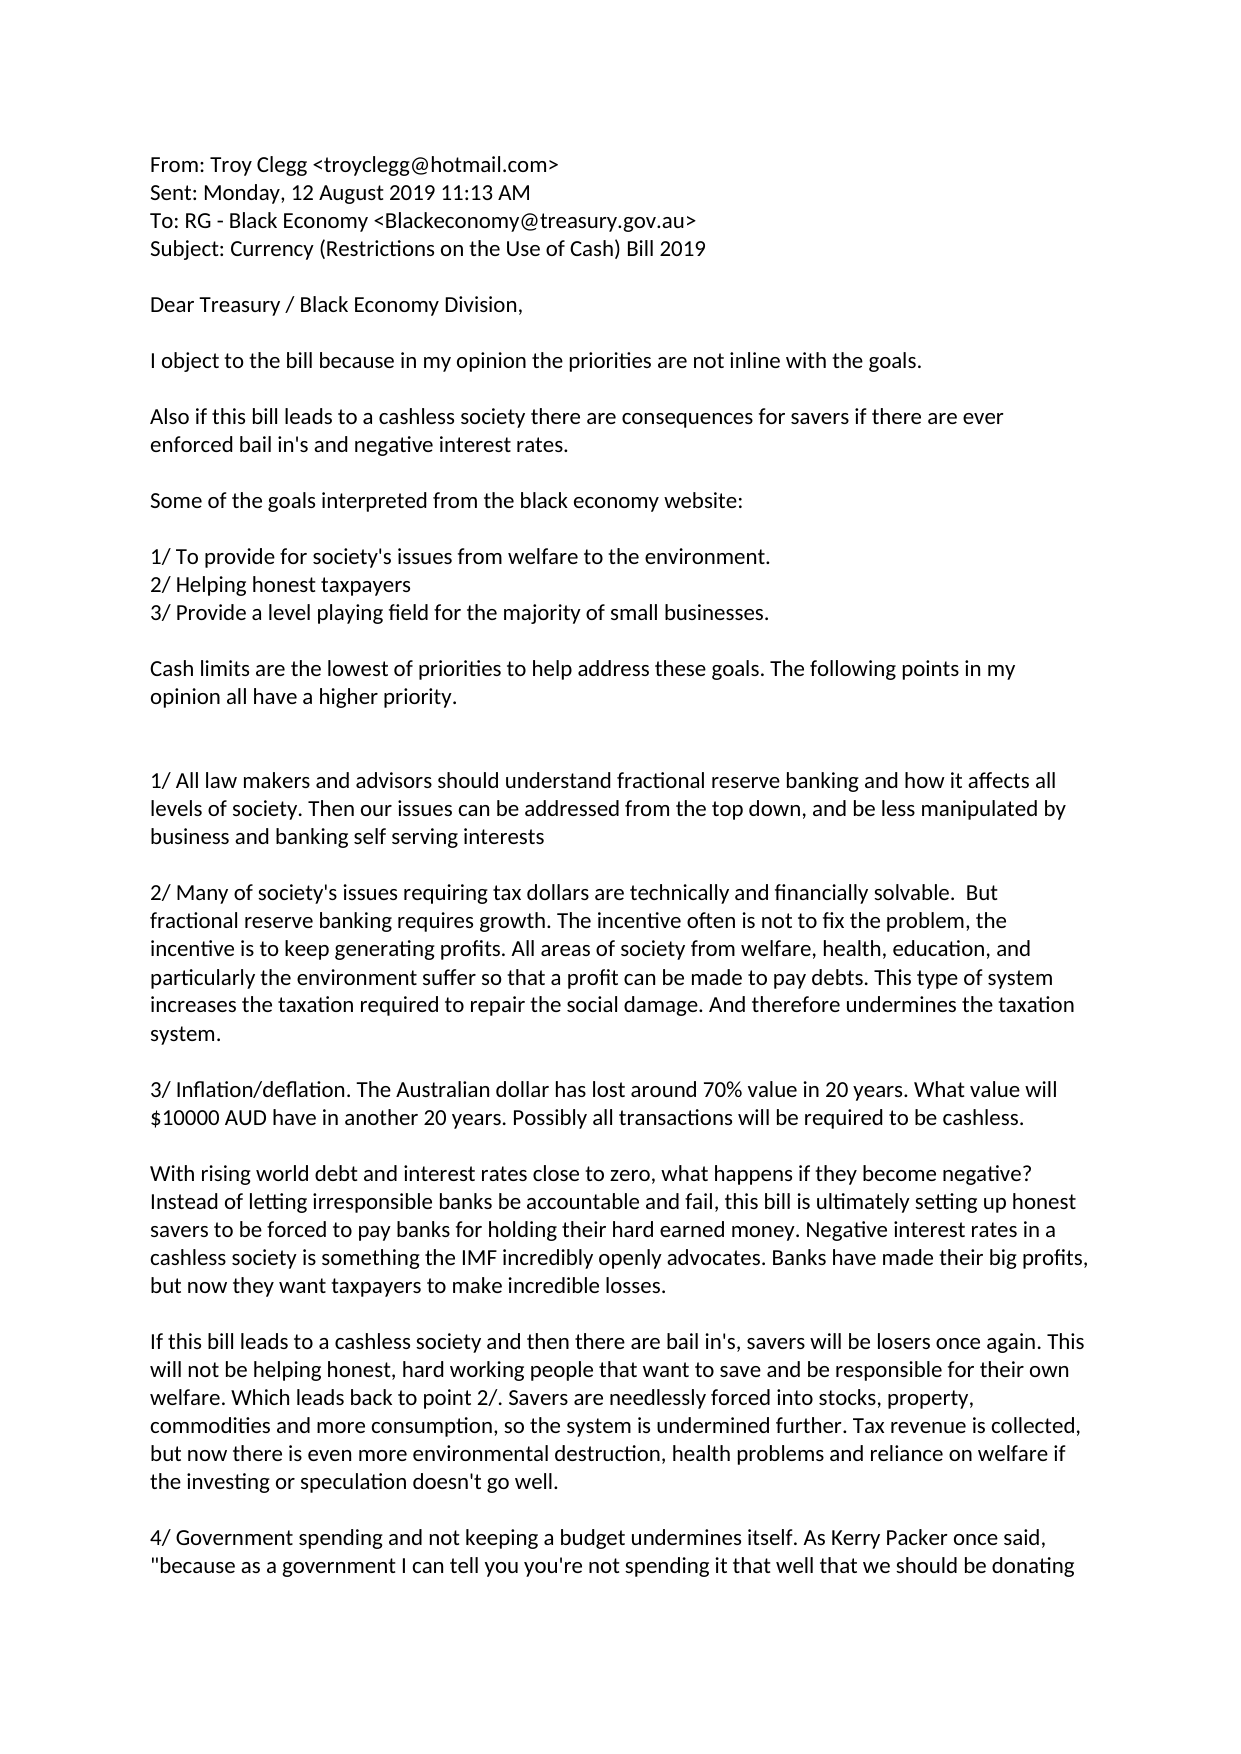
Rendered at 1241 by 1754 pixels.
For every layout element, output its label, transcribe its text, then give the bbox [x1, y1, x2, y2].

text Dear Treasury / Black Economy Division, [150, 290, 1090, 318]
text 3/ Provide a level playing field for the majority of small businesses. [150, 598, 1090, 626]
text 1/ All law makers and advisors should understand fractional reserve banking and how it affects all levels of society. Then our issues can be addressed from the top down, and be less manipulated by business and banking self serving interests [150, 766, 1090, 851]
text If this bill leads to a cashless society and then there are bail in's, savers will be losers once again. This will not be helping honest, hard working people that want to save and be responsible for their own welfare. Which leads back to point 2/. Savers are needlessly forced into stocks, property, commodities and more consumption, so the system is undermined further. Tax revenue is collected, but now there is even more environmental destruction, health problems and reliance on welfare if the investing or speculation doesn't go well. [150, 1327, 1090, 1495]
text 2/ Helping honest taxpayers [150, 570, 1090, 598]
text 2/ Many of society's issues requiring tax dollars are technically and financially solvable. But fractional reserve banking requires growth. The incentive often is not to fix the problem, the incentive is to keep generating profits. All areas of society from welfare, health, education, and particularly the environment suffer so that a profit can be made to pay debts. This type of system increases the taxation required to repair the social damage. And therefore undermines the taxation system. [150, 878, 1090, 1047]
text Also if this bill leads to a cashless society there are consequences for savers if there are ever enforced bail in's and negative interest rates. [150, 402, 1090, 458]
text 3/ Inflation/deflation. The Australian dollar has lost around 70% value in 20 years. What value will $10000 AUD have in another 20 years. Possibly all transactions will be required to be cashless. [150, 1075, 1090, 1131]
text Some of the goals interpreted from the black economy website: [150, 486, 1090, 514]
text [150, 1523, 1090, 1579]
text Cash limits are the lowest of priorities to help address these goals. The following points in my opinion all have a higher priority. [150, 654, 1090, 710]
text With rising world debt and interest rates close to zero, what happens if they become negative? Instead of letting irresponsible banks be accountable and fail, this bill is ultimately setting up honest savers to be forced to pay banks for holding their hard earned money. Negative interest rates in a cashless society is something the IMF incredibly openly advocates. Banks have made their big profits, but now they want taxpayers to make incredible losses. [150, 1159, 1090, 1299]
text I object to the bill because in my opinion the priorities are not inline with the goals. [150, 346, 1090, 374]
text 1/ To provide for society's issues from welfare to the environment. [150, 542, 1090, 570]
text From: Troy Clegg <troyclegg@hotmail.com> Sent: Monday, 12 August 2019 11:13 AM To: RG - Black Economy <Blackeconomy@treasury.gov.au> Subject: Currency (Restrictions on the Use of Cash) Bill 2019 [150, 150, 1090, 262]
